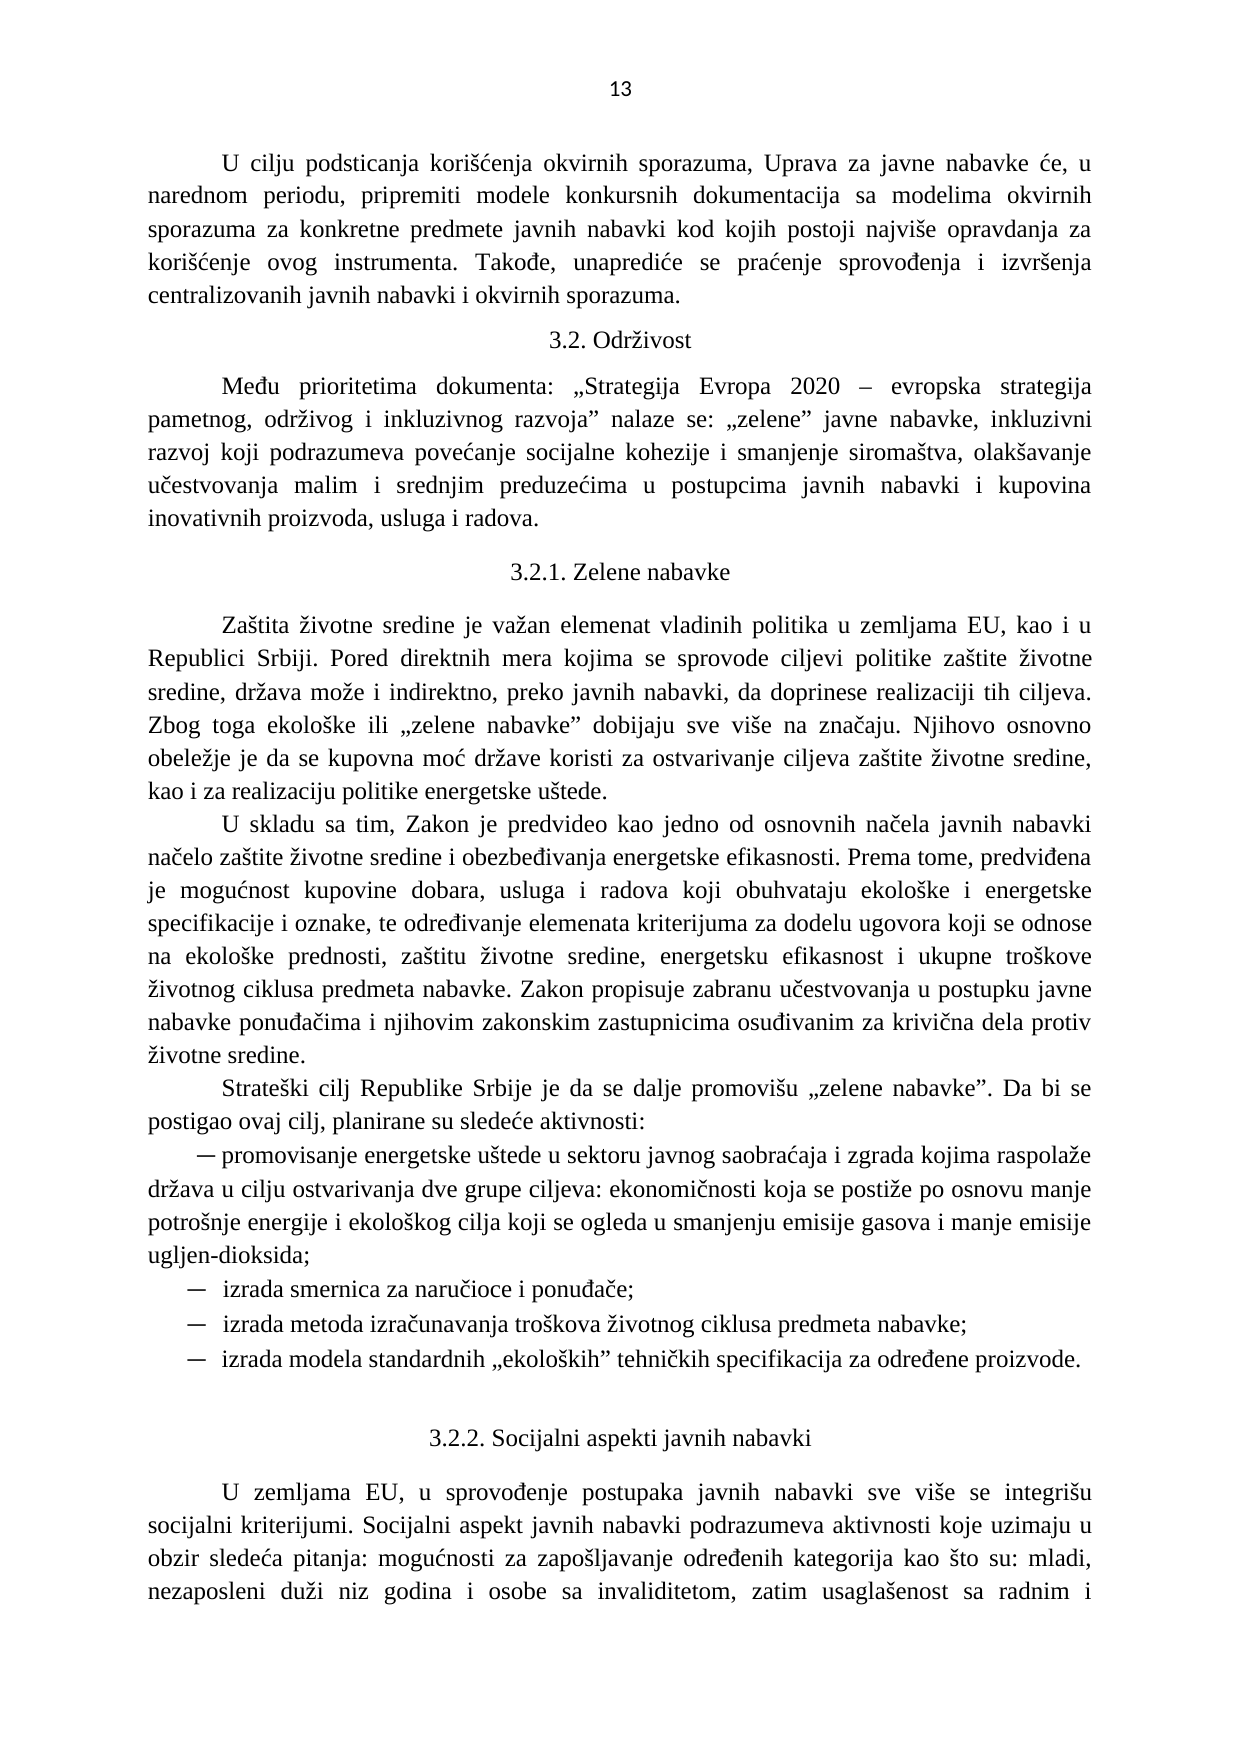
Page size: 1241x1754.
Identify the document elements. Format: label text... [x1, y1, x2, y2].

list izrada modela standardnih „ekoloških” tehničkih specifikacija za određene proizvode. [148, 1343, 1093, 1373]
text 3.2.1. Zelene nabavke [148, 557, 1093, 585]
text Zaštita životne sredine je važan elemenat vladinih politika u zemljama EU, kao i u Republici Srbiji. Pored direktnih mera kojima se sprovode ciljevi politike zaštite životne sredine, država može i indirektno, preko javnih nabavki, da doprinese realizaciji tih ciljeva. Zbog toga ekološke ili „zelene nabavke” dobijaju sve više na značaju. Njihovo osnovno obeležje je da se kupovna moć države koristi za ostvarivanje ciljeva zaštite životne sredine, kao i za realizaciju politike energetske uštede. [148, 611, 1093, 805]
list izrada metoda izračunavanja troškova životnog ciklusa predmeta nabavke; [185, 1308, 1093, 1338]
list promovisanje energetske uštede u sektoru javnog saobraćaja i zgrada kojima raspolaže država u cilju ostvarivanja dve grupe ciljeva: ekonomičnosti koja se postiže po osnovu manje potrošnje energije i ekološkog cilja koji se ogleda u smanjenju emisije gasova i manje emisije ugljen-dioksida; [148, 1139, 1093, 1269]
text Strateški cilj Republike Srbije je da se dalje promovišu „zelene nabavke”. Da bi se postigao ovaj cilj, planirane su sledeće aktivnosti: [148, 1073, 1093, 1135]
text Među prioritetima dokumenta: „Strategija Evropa 2020 – evropska strategija pametnog, održivog i inkluzivnog razvoja” nalaze se: „zelene” javne nabavke, inkluzivni razvoj koji podrazumeva povećanje socijalne kohezije i smanjenje siromaštva, olakšavanje učestvovanja malim i srednjim preduzećima u postupcima javnih nabavki i kupovina inovativnih proizvoda, usluga i radova. [148, 371, 1093, 532]
text U skladu sa tim, Zakon je predvideo kao jedno od osnovnih načela javnih nabavki načelo zaštite životne sredine i obezbeđivanja energetske efikasnosti. Prema tome, predviđena je mogućnost kupovine dobara, usluga i radova koji obuhvataju ekološke i energetske specifikacije i oznake, te određivanje elemenata kriterijuma za dodelu ugovora koji se odnose na ekološke prednosti, zaštitu životne sredine, energetsku efikasnost i ukupne troškove životnog ciklusa predmeta nabavke. Zakon propisuje zabranu učestvovanja u postupku javne nabavke ponuđačima i njihovim zakonskim zastupnicima osuđivanim za krivična dela protiv životne sredine. [148, 809, 1093, 1069]
list izrada smernica za naručioce i ponuđače; [185, 1273, 1093, 1303]
text 3.2.2. Socijalni aspekti javnih nabavki [148, 1423, 1093, 1452]
text 3.2. Održivost [148, 325, 1093, 354]
text U cilju podsticanja korišćenja okvirnih sporazuma, Uprava za javne nabavke će, u narednom periodu, pripremiti modele konkursnih dokumentacija sa modelima okvirnih sporazuma za konkretne predmete javnih nabavki kod kojih postoji najviše opravdanja za korišćenje ovog instrumenta. Takođe, unaprediće se praćenje sprovođenja i izvršenja centralizovanih javnih nabavki i okvirnih sporazuma. [148, 148, 1093, 308]
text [148, 1477, 1093, 1605]
